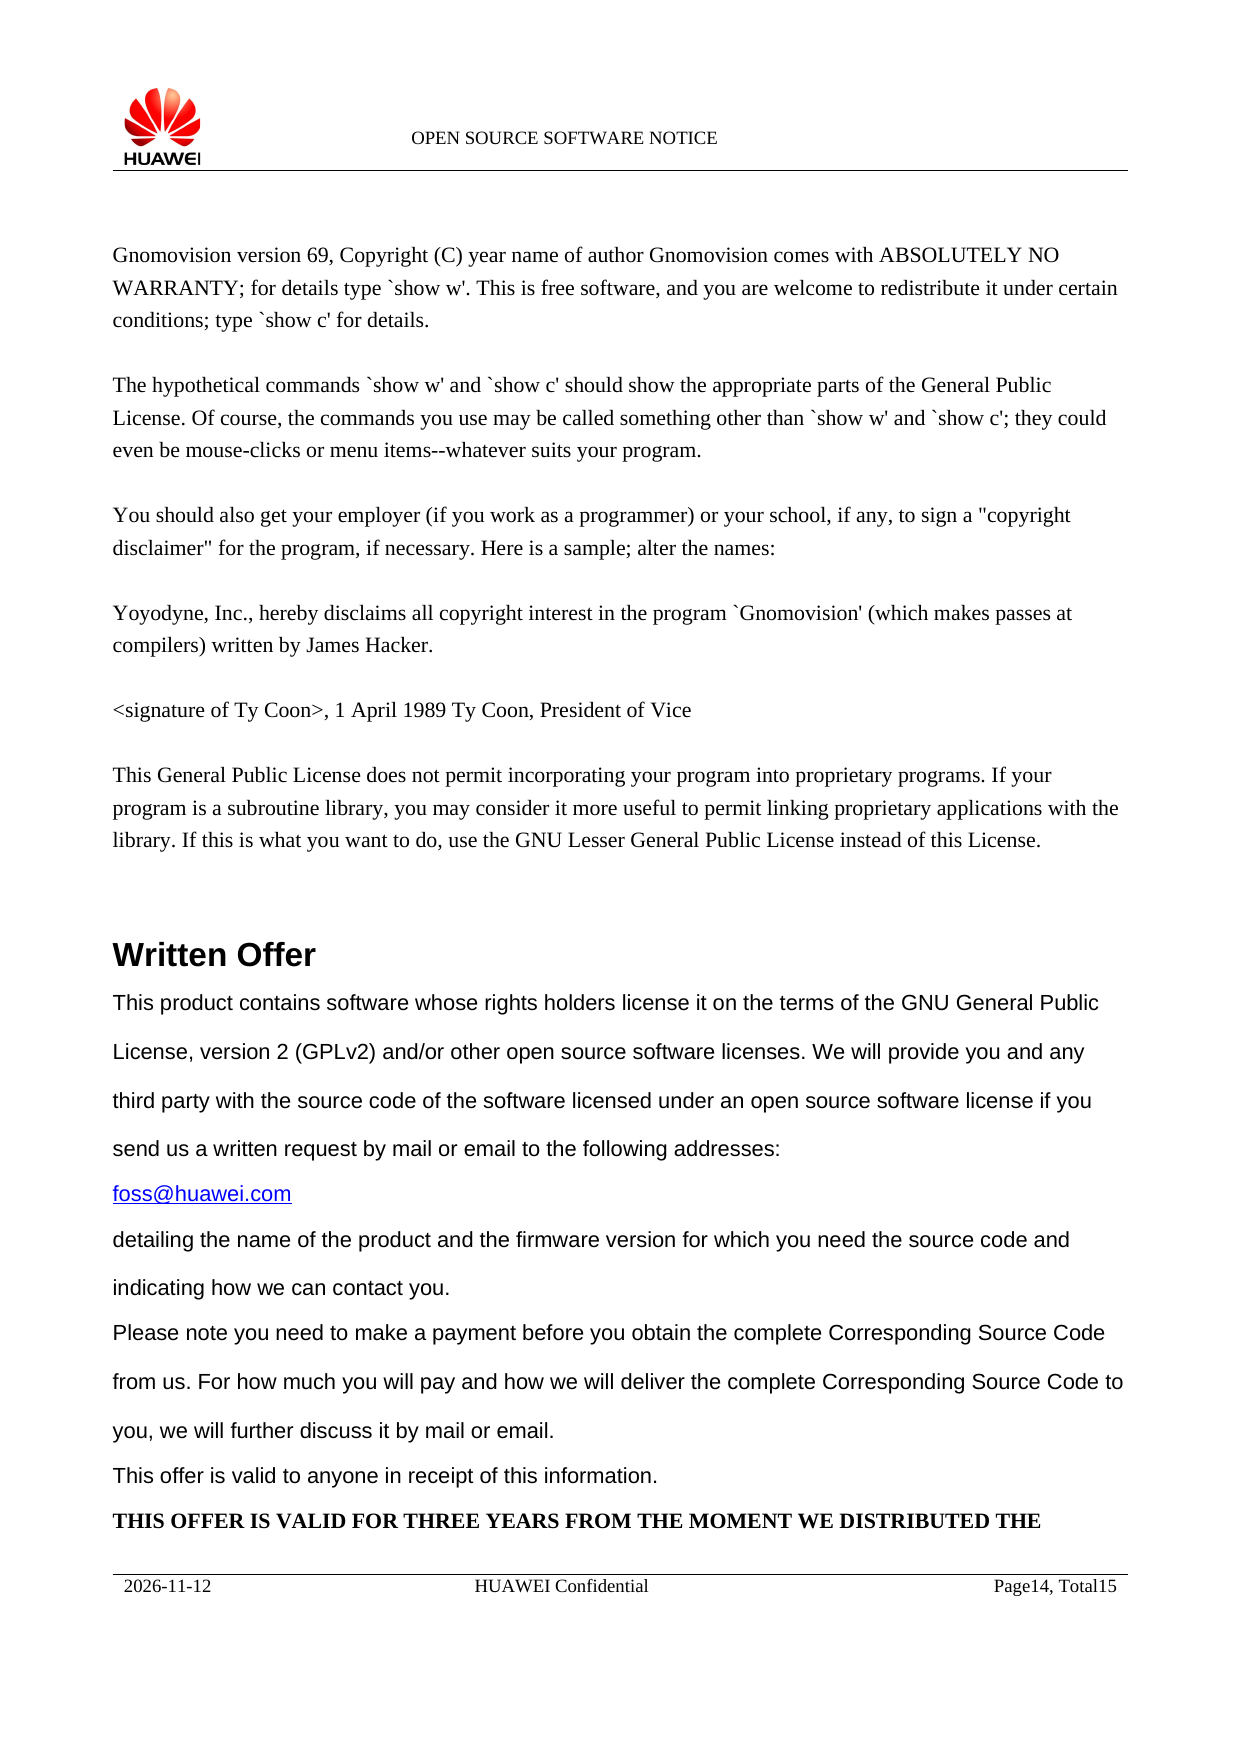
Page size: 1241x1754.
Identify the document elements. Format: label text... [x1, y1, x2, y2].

text foss@huawei.com [112, 1178, 1128, 1210]
text This product contains software whose rights holders license it on the terms of the GNU General Public License, version 2 (GPLv2) and/or other open source software licenses. We will provide you and any third party with the source code of the software licensed under an open source software license if you send us a written request by mail or email to the following addresses: [112, 986, 1128, 1165]
text detailing the name of the product and the firmware version for which you need the source code and indicating how we can contact you. [112, 1223, 1128, 1304]
text Written Offer [112, 921, 1128, 986]
text Please note you need to make a payment before you obtain the complete Corresponding Source Code from us. For how much you will pay and how we will deliver the complete Corresponding Source Code to you, we will further discuss it by mail or email. [112, 1317, 1128, 1447]
picture [124, 88, 201, 165]
text This offer is valid for three years from the moment we distributed the product or firmware . [112, 1504, 1128, 1537]
text This offer is valid to anyone in receipt of this information. [112, 1459, 1128, 1492]
